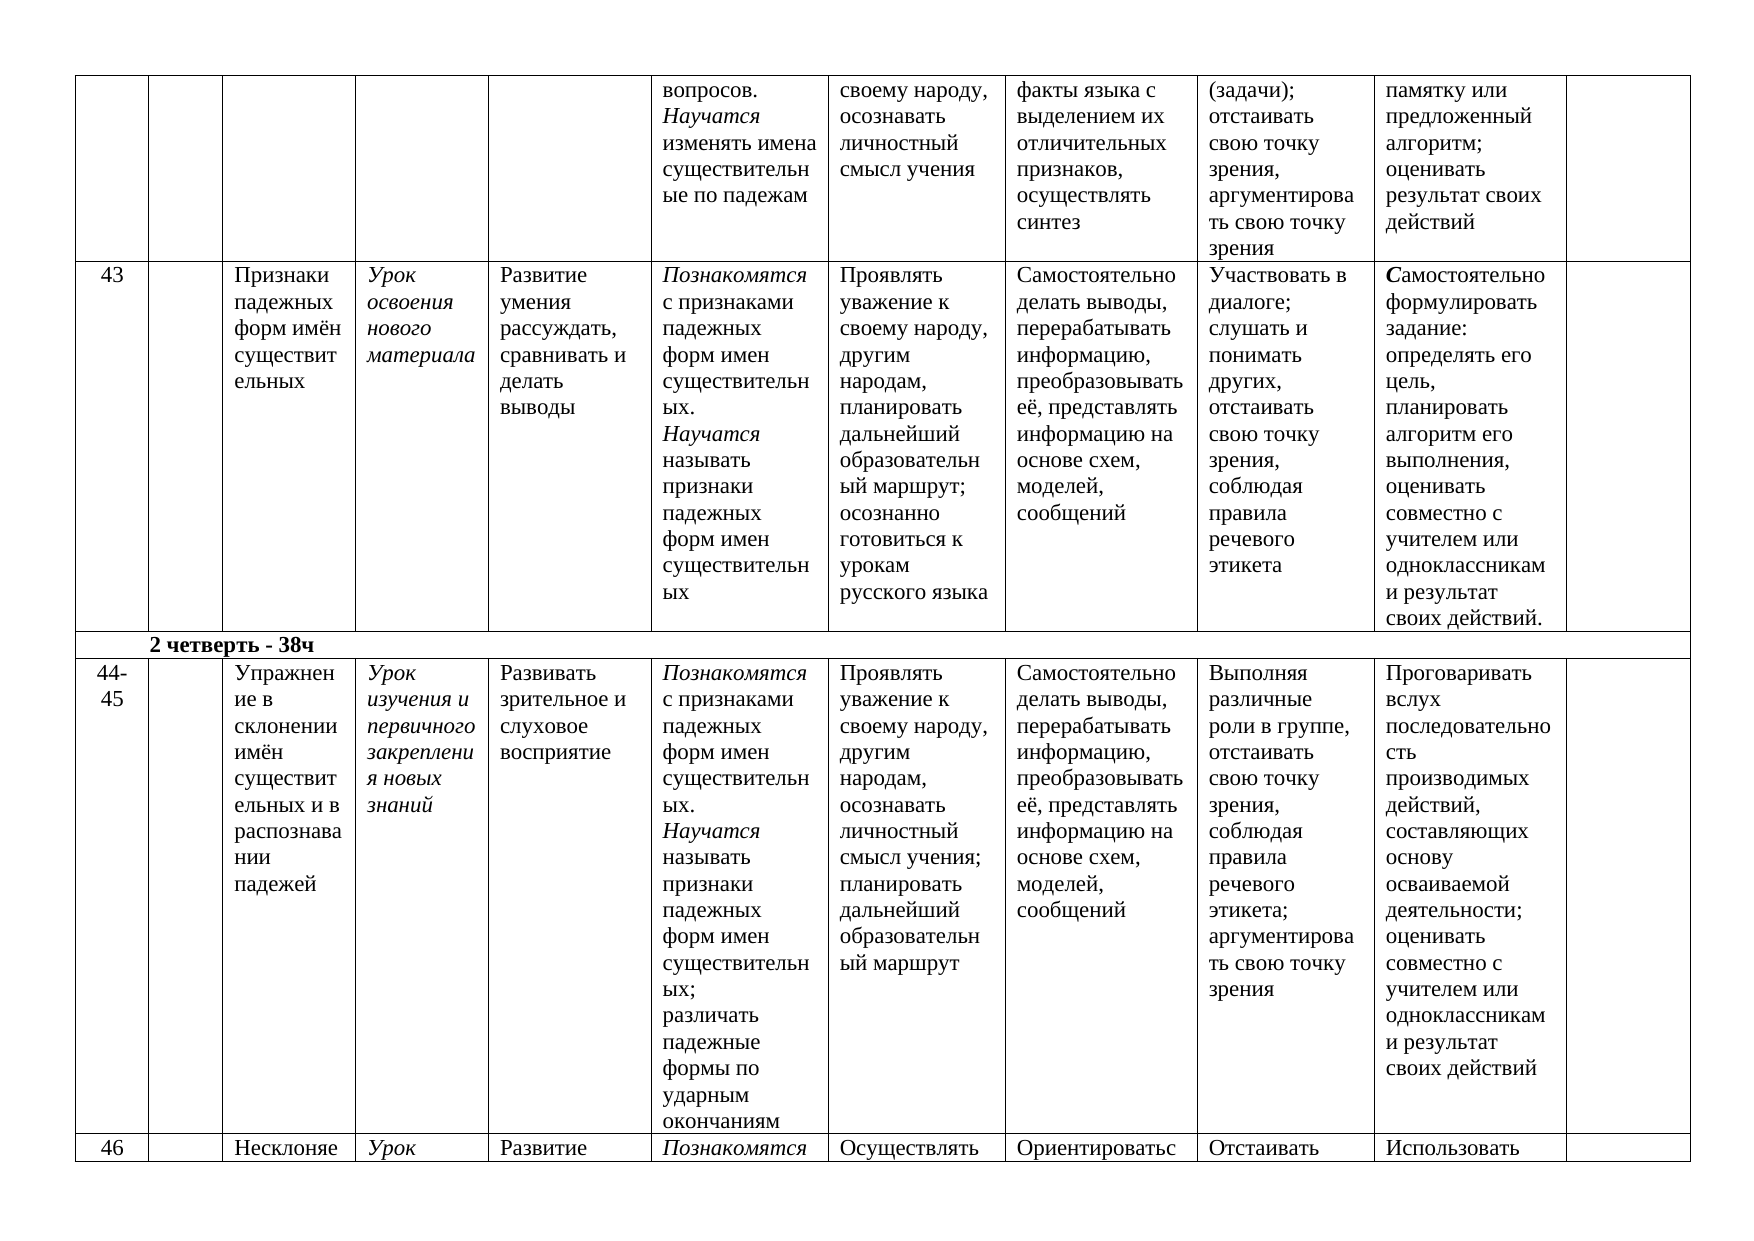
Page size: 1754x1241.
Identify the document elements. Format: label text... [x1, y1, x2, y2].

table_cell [1006, 1134, 1197, 1161]
table_cell Развивать зрительное и слуховое восприятие [489, 659, 651, 1133]
table_cell [1567, 1134, 1690, 1161]
table_cell Самостоятельно делать выводы, перерабатывать информацию, преобразовывать её, представлять информацию на основе схем, моделей, сообщений [1006, 659, 1197, 1133]
table_cell 43 [76, 262, 148, 631]
table_cell 42 [76, 76, 148, 261]
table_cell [356, 76, 488, 261]
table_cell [1198, 1134, 1374, 1161]
table_cell [149, 76, 222, 261]
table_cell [829, 1134, 1005, 1161]
table_cell 2 четверть - 38ч [76, 632, 1690, 658]
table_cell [1375, 1134, 1566, 1161]
table_cell Урок изучения и первичного закрепления новых знаний [356, 659, 488, 1133]
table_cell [652, 76, 828, 261]
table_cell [1006, 76, 1197, 261]
table_cell Участвовать в диалоге; слушать и понимать других, отстаивать свою точку зрения, соблюдая правила речевого этикета [1198, 262, 1374, 631]
table_cell [149, 1134, 222, 1161]
table_cell [1567, 659, 1690, 1133]
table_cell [829, 76, 1005, 261]
table_cell Выполняя различные роли в группе, отстаивать свою точку зрения, соблюдая правила речевого этикета; аргументировать свою точку зрения [1198, 659, 1374, 1133]
table_cell [149, 262, 222, 631]
table_cell [1567, 76, 1690, 261]
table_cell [652, 1134, 828, 1161]
table_cell Самостоятельно формулировать задание: определять его цель, планировать алгоритм его выполнения, оценивать совместно с учителем или одноклассниками результат своих действий. [1375, 262, 1566, 631]
table_cell [149, 659, 222, 1133]
table_cell [1567, 262, 1690, 631]
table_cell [223, 1134, 355, 1161]
table_cell Признаки падежных форм имён существительных [223, 262, 355, 631]
table_cell Проговаривать вслух последовательность производимых действий, составляющих основу осваиваемой деятельности; оценивать совместно с учителем или одноклассниками результат своих действий [1375, 659, 1566, 1133]
table_cell Познакомятся с признаками падежных форм имен существительных. Научатся называть признаки падежных форм имен существительных; различать падежные формы по ударным окончаниям [652, 659, 828, 1133]
table_cell Познакомятся с признаками падежных форм имен существительных. Научатся называть признаки падежных форм имен существительных [652, 262, 828, 631]
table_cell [356, 1134, 488, 1161]
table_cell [1375, 76, 1566, 261]
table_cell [223, 76, 355, 261]
table_cell Урок освоения нового материала [356, 262, 488, 631]
table_cell Проявлять уважение к своему народу, другим народам, планировать дальнейший образовательный маршрут; осознанно готовиться к урокам русского языка [829, 262, 1005, 631]
table_cell Упражнение в склонении имён существительных и в распознавании падежей [223, 659, 355, 1133]
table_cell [489, 76, 651, 261]
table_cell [1198, 76, 1374, 261]
table_cell Развитие умения рассуждать, сравнивать и делать выводы [489, 262, 651, 631]
table_cell Проявлять уважение к своему народу, другим народам, осознавать личностный смысл учения; планировать дальнейший образовательный маршрут [829, 659, 1005, 1133]
table_cell Самостоятельно делать выводы, перерабатывать информацию, преобразовывать её, представлять информацию на основе схем, моделей, сообщений [1006, 262, 1197, 631]
table_cell 46 [76, 1134, 148, 1161]
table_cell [489, 1134, 651, 1161]
table_cell 44-45 [76, 659, 148, 1133]
